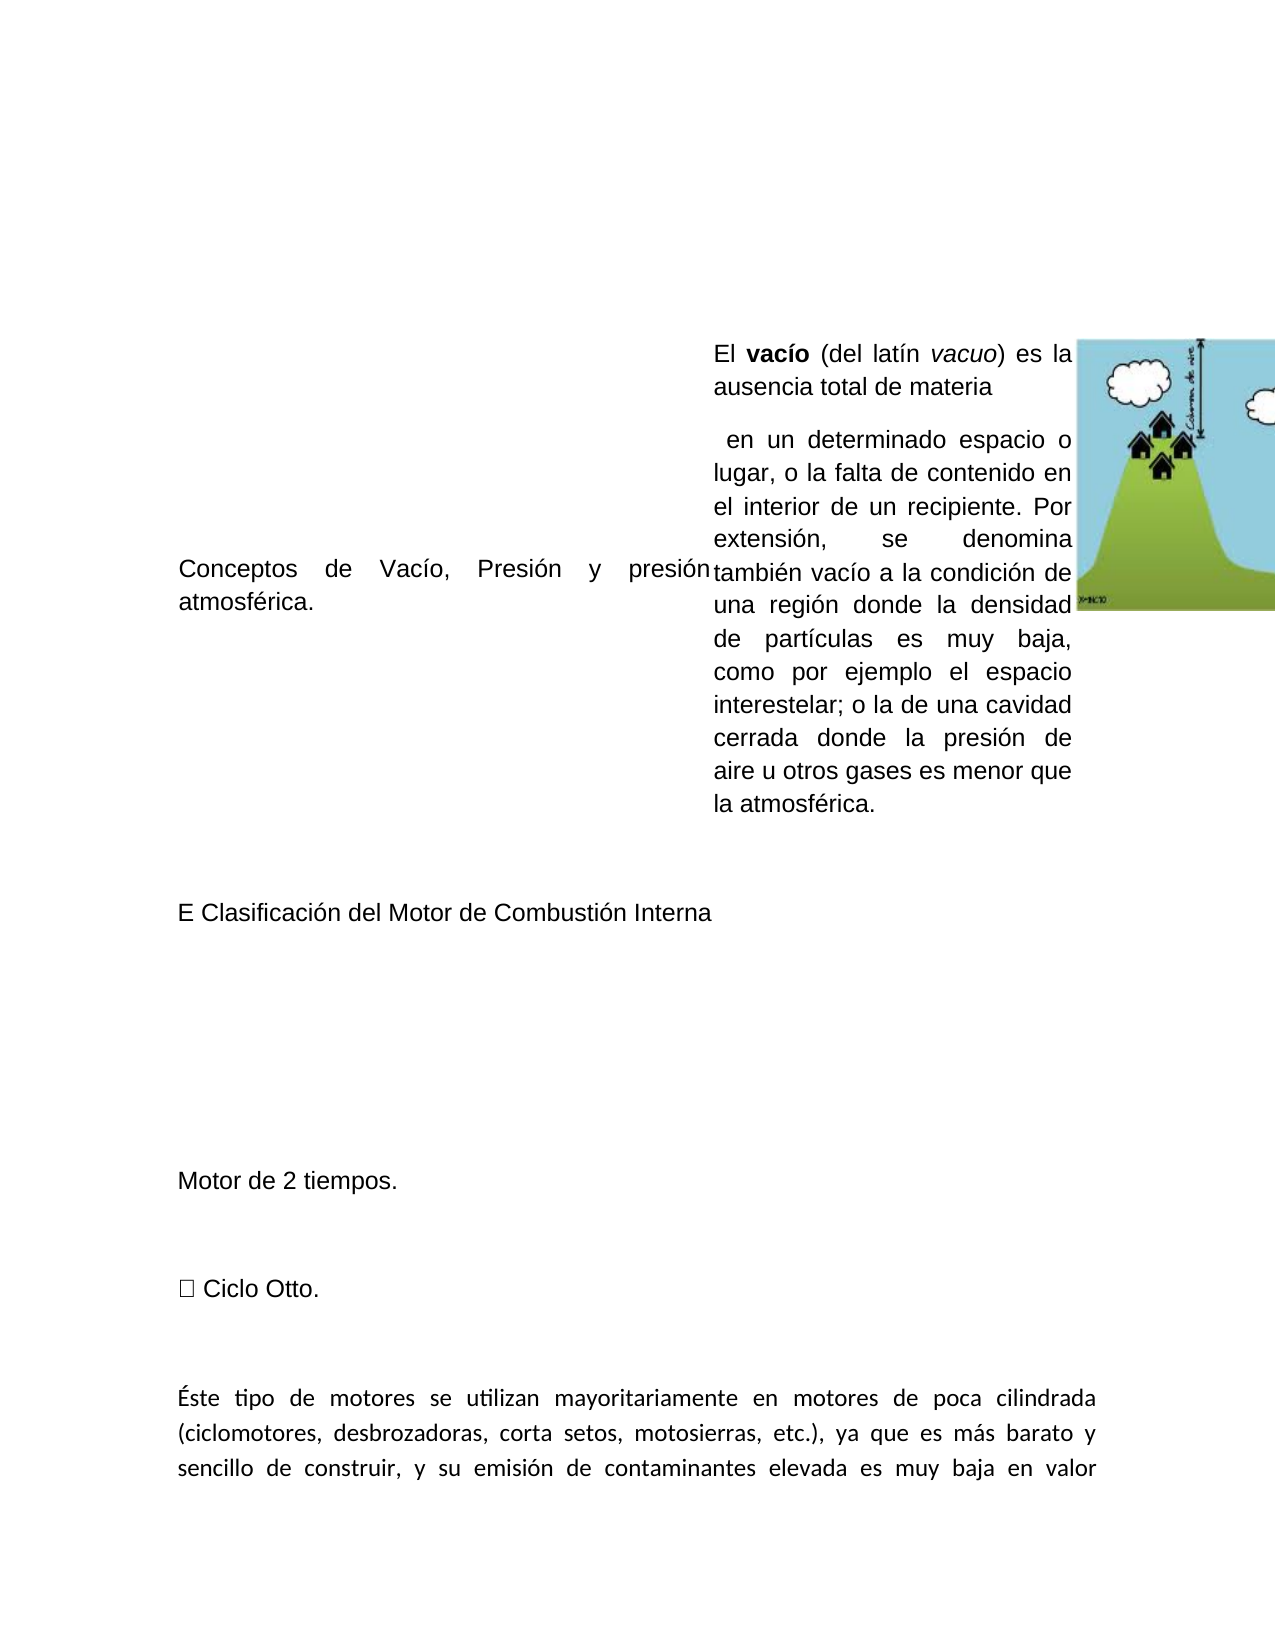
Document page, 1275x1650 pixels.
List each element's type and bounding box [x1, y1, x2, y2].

picture [1074, 338, 1275, 611]
